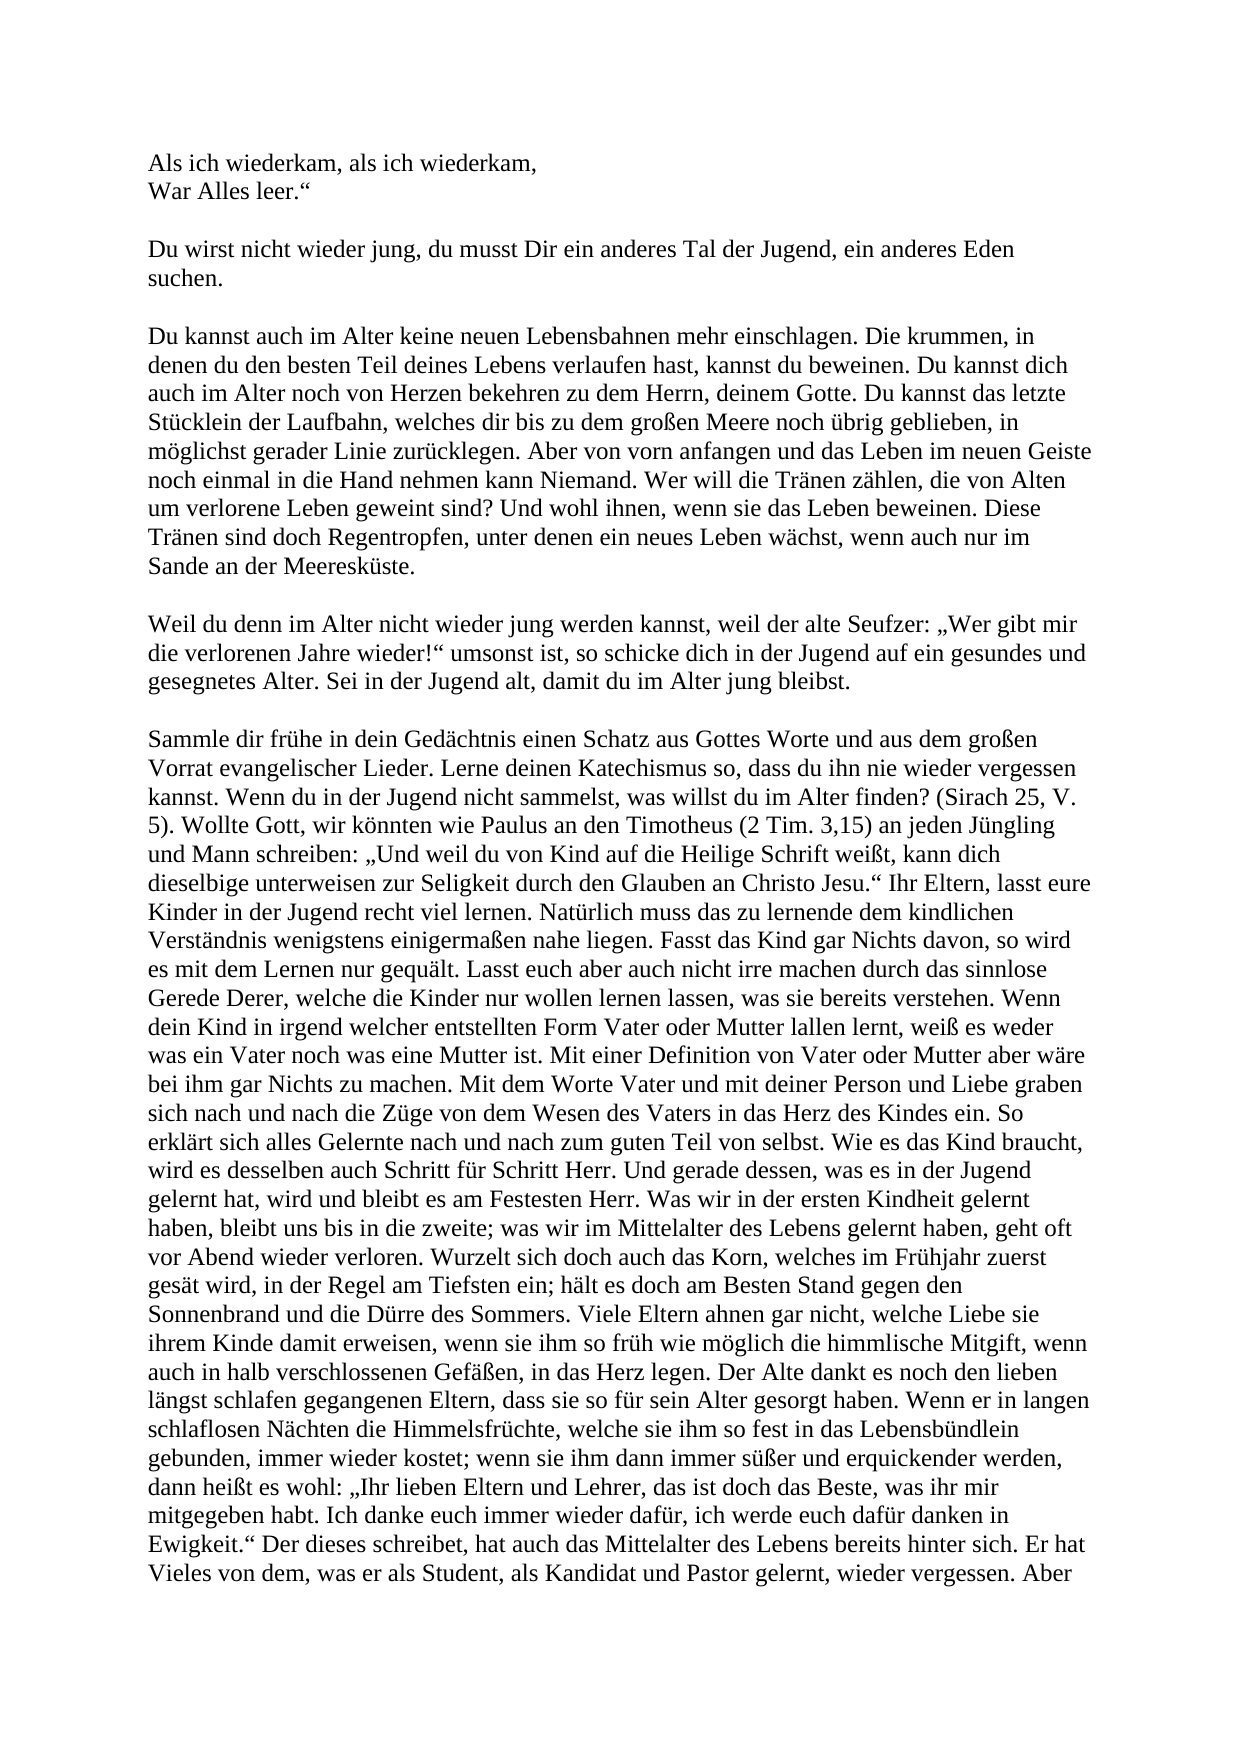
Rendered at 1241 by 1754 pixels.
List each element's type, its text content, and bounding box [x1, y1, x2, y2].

text Weil du denn im Alter nicht wieder jung werden kannst, weil der alte Seufzer: „Wer gibt mir die verlorenen Jahre wieder!“ umsonst ist, so schicke dich in der Jugend auf ein gesundes und gesegnetes Alter. Sei in der Jugend alt, damit du im Alter jung bleibst. [148, 609, 1093, 695]
text Du wirst nicht wieder jung, du musst Dir ein anderes Tal der Jugend, ein anderes Eden suchen. [148, 234, 1093, 292]
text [148, 148, 1093, 205]
text Du kannst auch im Alter keine neuen Lebensbahnen mehr einschlagen. Die krummen, in denen du den besten Teil deines Lebens verlaufen hast, kannst du beweinen. Du kannst dich auch im Alter noch von Herzen bekehren zu dem Herrn, deinem Gotte. Du kannst das letzte Stücklein der Laufbahn, welches dir bis zu dem großen Meere noch übrig geblieben, in möglichst gerader Linie zurücklegen. Aber von vorn anfangen und das Leben im neuen Geiste noch einmal in die Hand nehmen kann Niemand. Wer will die Tränen zählen, die von Alten um verlorene Leben geweint sind? Und wohl ihnen, wenn sie das Leben beweinen. Diese Tränen sind doch Regentropfen, unter denen ein neues Leben wächst, wenn auch nur im Sande an der Meeresküste. [148, 321, 1093, 580]
